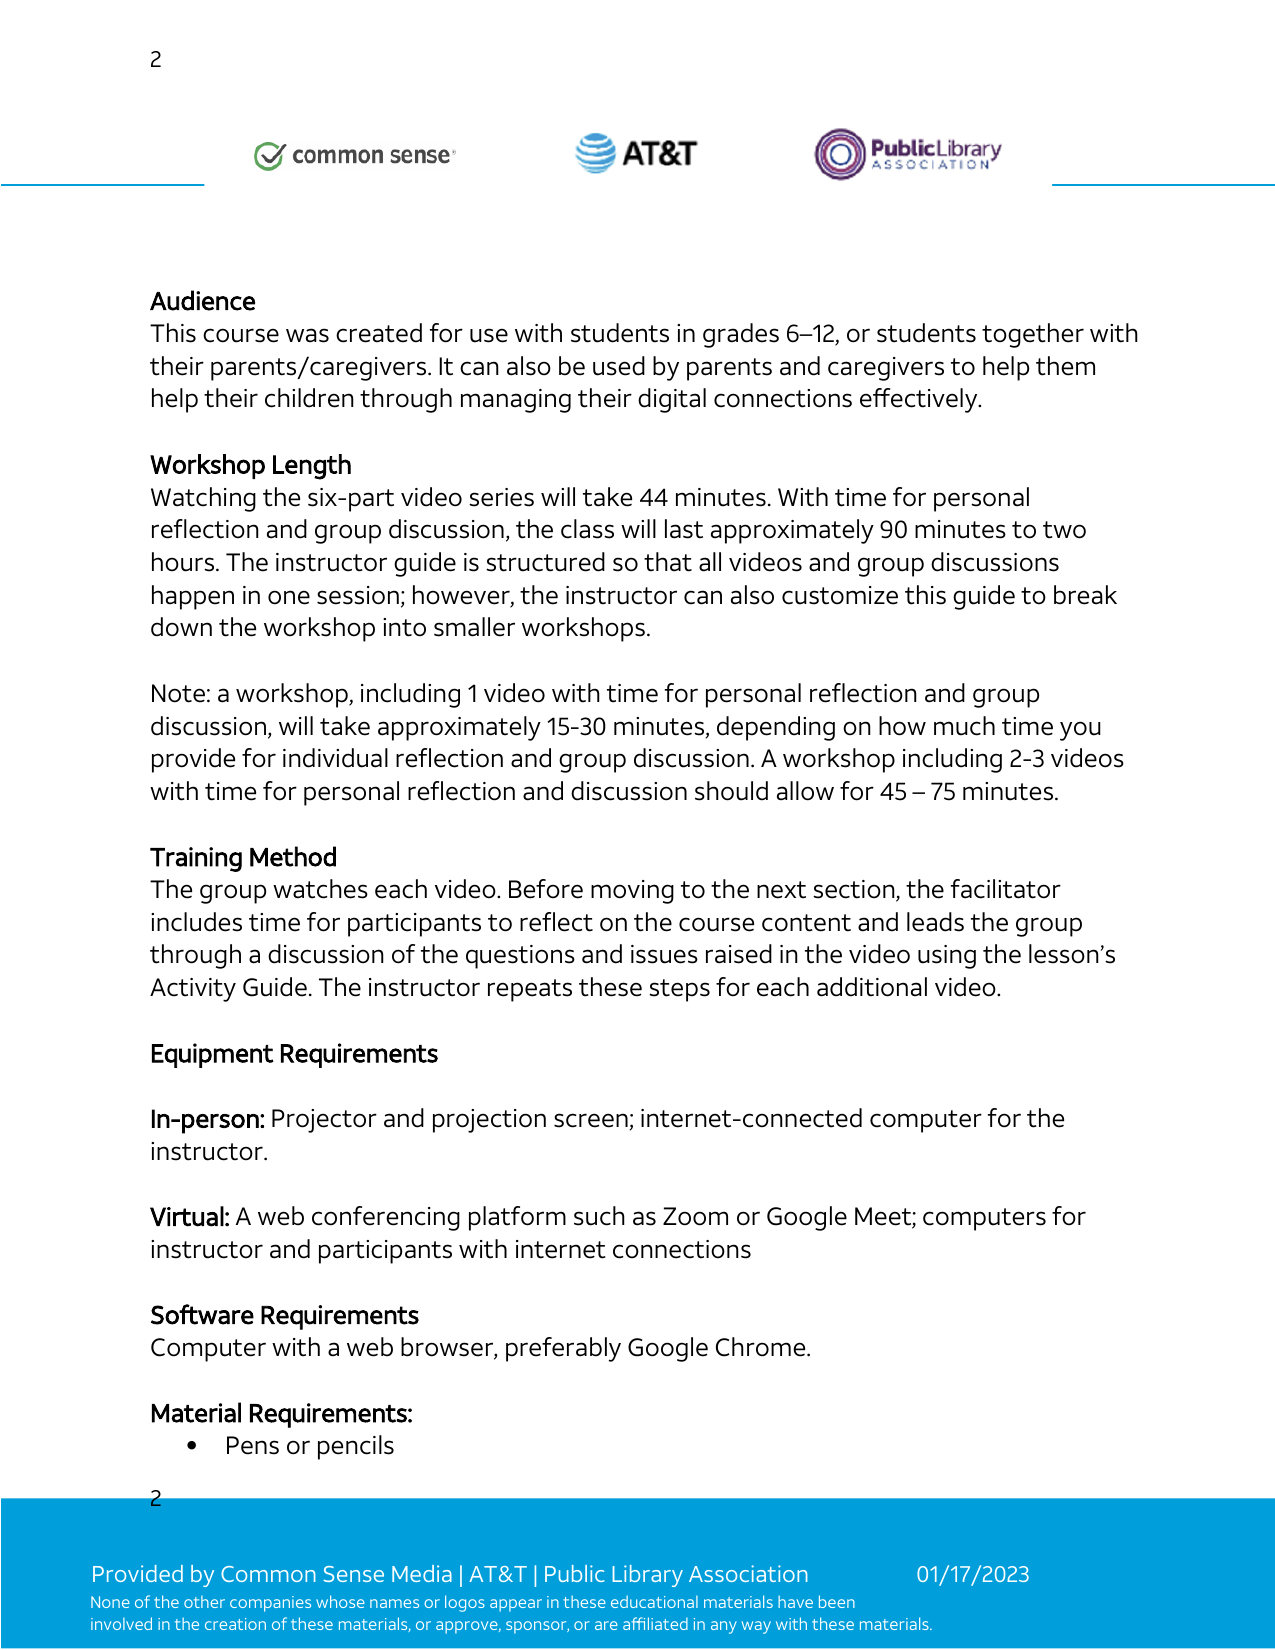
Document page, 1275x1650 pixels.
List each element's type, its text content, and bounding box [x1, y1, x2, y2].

list This course was created for use with students in grades 6–12, or students together with their parents/caregivers. It can also be used by parents and caregivers to help them help their children through managing their digital connections effectively. [150, 316, 1144, 414]
list Watching the six-part video series will take 44 minutes. With time for personal reflection and group discussion, the class will last approximately 90 minutes to two hours. The instructor guide is structured so that all videos and group discussions happen in one session; however, the instructor can also customize this guide to break down the workshop into smaller workshops. [150, 479, 1144, 643]
picture [204, 90, 1053, 202]
list In-person: Projector and projection screen; internet-connected computer for the instructor. [150, 1101, 1144, 1166]
list Note: a workshop, including 1 video with time for personal reflection and group discussion, will take approximately 15-30 minutes, depending on how much time you provide for individual reflection and group discussion. A workshop including 2-3 videos with time for personal reflection and discussion should allow for 45 – 75 minutes. [150, 676, 1144, 807]
list The group watches each video. Before moving to the next section, the facilitator includes time for participants to reflect on the course content and leads the group through a discussion of the questions and issues raised in the video using the lesson’s Activity Guide. The instructor repeats these steps for each additional video. [150, 872, 1144, 1003]
list Equipment Requirements [150, 1036, 1144, 1068]
list Material Requirements: [150, 1395, 1144, 1428]
list Software Requirements [150, 1297, 1144, 1330]
list Pens or pencils [187, 1428, 1144, 1461]
list Workshop Length [150, 447, 1144, 479]
list Virtual: A web conferencing platform such as Zoom or Google Meet; computers for instructor and participants with internet connections [150, 1199, 1144, 1264]
list Training Method [150, 839, 1144, 872]
list Computer with a web browser, preferably Google Chrome. [150, 1330, 1144, 1363]
list Audience [150, 283, 1144, 316]
